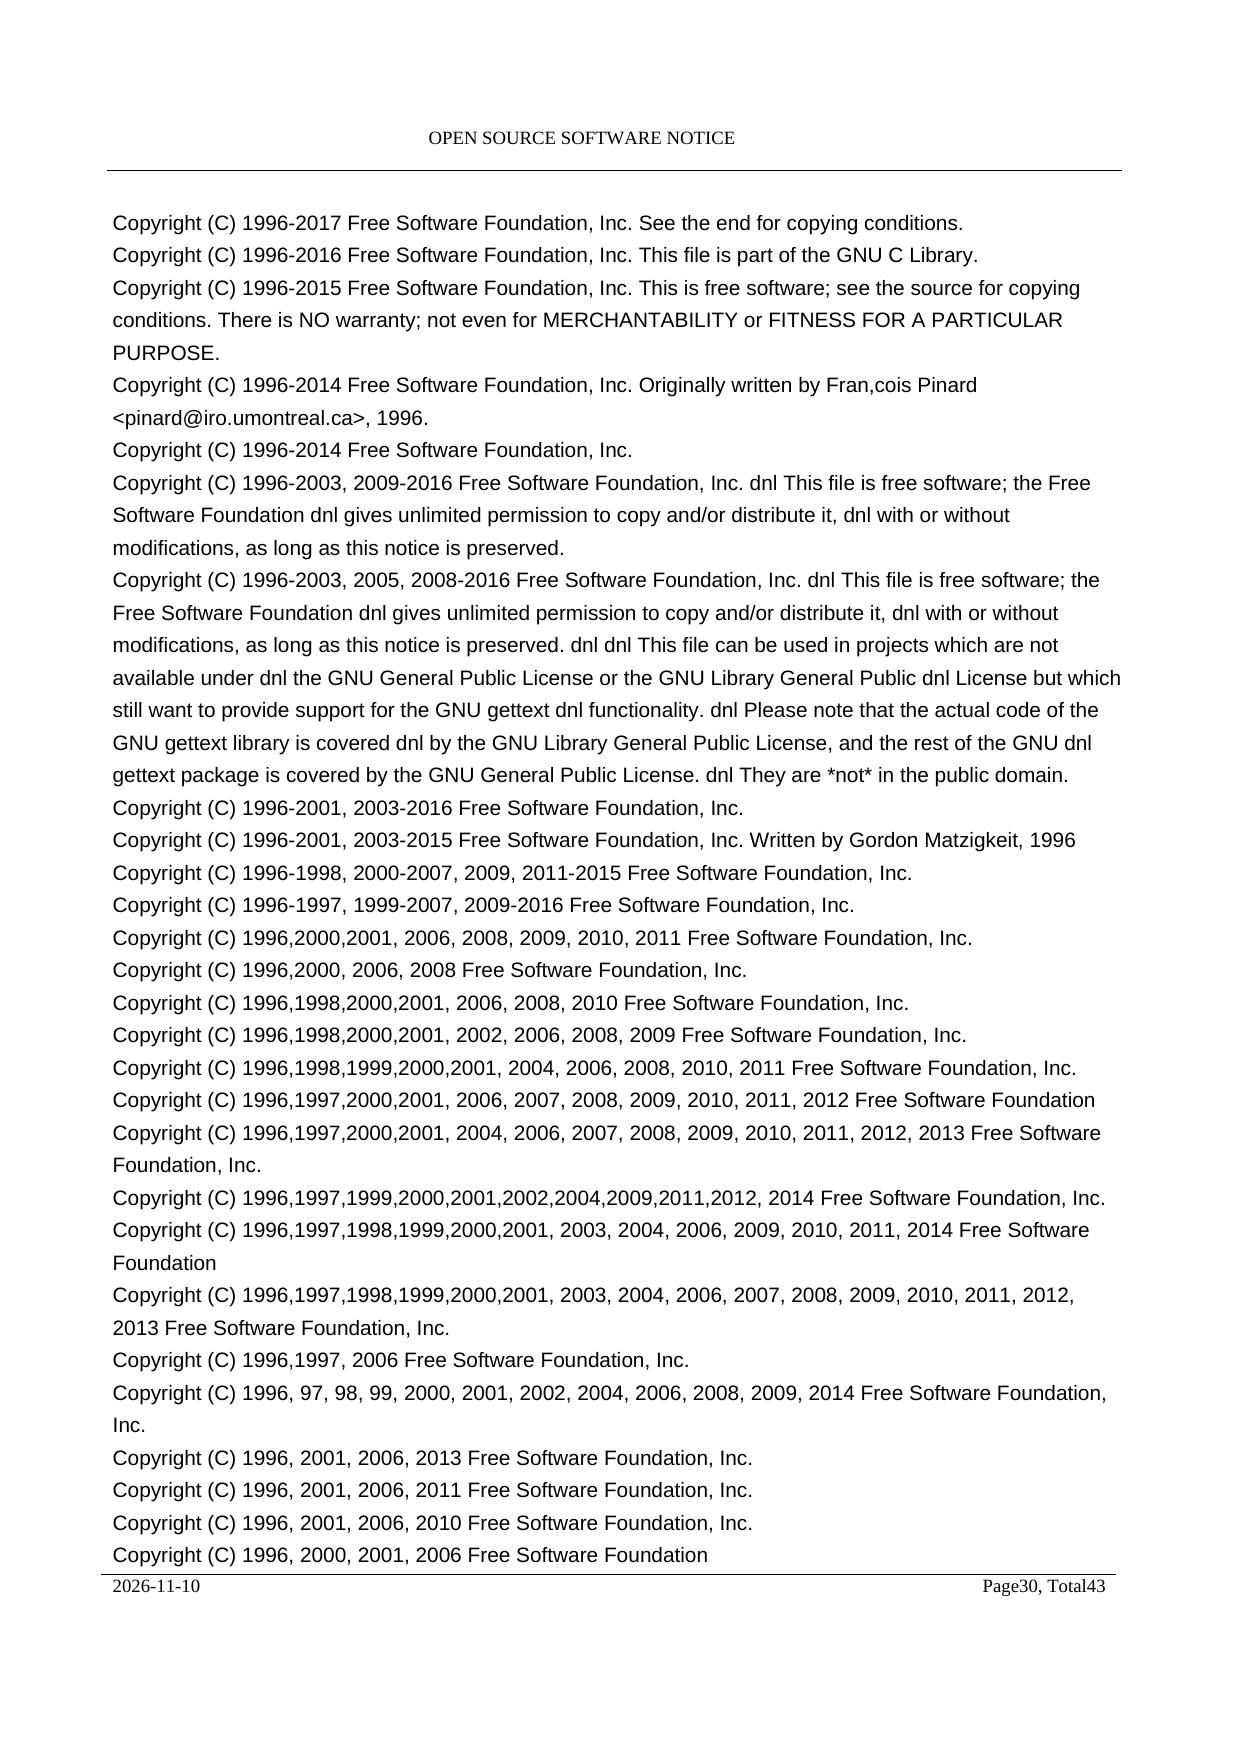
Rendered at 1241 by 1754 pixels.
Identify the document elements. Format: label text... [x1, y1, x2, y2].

text Copyright (C) 1996, 2000, 2001, 2006 Free Software Foundation [112, 1539, 1128, 1571]
text Copyright (C) 1996-2017 Free Software Foundation, Inc. See the end for copying conditions. [112, 206, 1128, 239]
text Copyright (C) 1996,1997,2000,2001, 2004, 2006, 2007, 2008, 2009, 2010, 2011, 2012, 2013 Free Software Foundation, Inc. [112, 1116, 1128, 1181]
text Copyright (C) 1996,1998,2000,2001, 2006, 2008, 2010 Free Software Foundation, Inc. [112, 986, 1128, 1019]
text Copyright (C) 1996-1997, 1999-2007, 2009-2016 Free Software Foundation, Inc. [112, 889, 1128, 921]
text Copyright (C) 1996,1998,1999,2000,2001, 2004, 2006, 2008, 2010, 2011 Free Software Foundation, Inc. [112, 1051, 1128, 1084]
text Copyright (C) 1996, 2001, 2006, 2013 Free Software Foundation, Inc. [112, 1441, 1128, 1474]
text Copyright (C) 1996-2003, 2009-2016 Free Software Foundation, Inc. dnl This file is free software; the Free Software Foundation dnl gives unlimited permission to copy and/or distribute it, dnl with or without modifications, as long as this notice is preserved. [112, 466, 1128, 564]
text Copyright (C) 1996-2014 Free Software Foundation, Inc. [112, 434, 1128, 466]
text Copyright (C) 1996,1997,1999,2000,2001,2002,2004,2009,2011,2012, 2014 Free Software Foundation, Inc. [112, 1181, 1128, 1214]
text Copyright (C) 1996,2000,2001, 2006, 2008, 2009, 2010, 2011 Free Software Foundation, Inc. [112, 921, 1128, 954]
text Copyright (C) 1996,1998,2000,2001, 2002, 2006, 2008, 2009 Free Software Foundation, Inc. [112, 1019, 1128, 1051]
text Copyright (C) 1996, 2001, 2006, 2011 Free Software Foundation, Inc. [112, 1474, 1128, 1506]
text Copyright (C) 1996-2001, 2003-2015 Free Software Foundation, Inc. Written by Gordon Matzigkeit, 1996 [112, 824, 1128, 856]
text Copyright (C) 1996,1997,1998,1999,2000,2001, 2003, 2004, 2006, 2007, 2008, 2009, 2010, 2011, 2012, 2013 Free Software Foundation, Inc. [112, 1279, 1128, 1344]
text Copyright (C) 1996,1997,2000,2001, 2006, 2007, 2008, 2009, 2010, 2011, 2012 Free Software Foundation [112, 1084, 1128, 1116]
text Copyright (C) 1996,1997, 2006 Free Software Foundation, Inc. [112, 1344, 1128, 1376]
text Copyright (C) 1996-2014 Free Software Foundation, Inc. Originally written by Fran,cois Pinard <pinard@iro.umontreal.ca>, 1996. [112, 369, 1128, 434]
text Copyright (C) 1996, 2001, 2006, 2010 Free Software Foundation, Inc. [112, 1506, 1128, 1539]
text Copyright (C) 1996, 97, 98, 99, 2000, 2001, 2002, 2004, 2006, 2008, 2009, 2014 Free Software Foundation, Inc. [112, 1376, 1128, 1441]
text Copyright (C) 1996-2016 Free Software Foundation, Inc. This file is part of the GNU C Library. [112, 239, 1128, 271]
text Copyright (C) 1996-2015 Free Software Foundation, Inc. This is free software; see the source for copying conditions. There is NO warranty; not even for MERCHANTABILITY or FITNESS FOR A PARTICULAR PURPOSE. [112, 271, 1128, 369]
text Copyright (C) 1996-1998, 2000-2007, 2009, 2011-2015 Free Software Foundation, Inc. [112, 856, 1128, 889]
text Copyright (C) 1996-2001, 2003-2016 Free Software Foundation, Inc. [112, 791, 1128, 824]
text Copyright (C) 1996-2003, 2005, 2008-2016 Free Software Foundation, Inc. dnl This file is free software; the Free Software Foundation dnl gives unlimited permission to copy and/or distribute it, dnl with or without modifications, as long as this notice is preserved. dnl dnl This file can be used in projects which are not available under dnl the GNU General Public License or the GNU Library General Public dnl License but which still want to provide support for the GNU gettext dnl functionality. dnl Please note that the actual code of the GNU gettext library is covered dnl by the GNU Library General Public License, and the rest of the GNU dnl gettext package is covered by the GNU General Public License. dnl They are *not* in the public domain. [112, 564, 1128, 791]
text Copyright (C) 1996,2000, 2006, 2008 Free Software Foundation, Inc. [112, 954, 1128, 986]
text Copyright (C) 1996,1997,1998,1999,2000,2001, 2003, 2004, 2006, 2009, 2010, 2011, 2014 Free Software Foundation [112, 1214, 1128, 1279]
